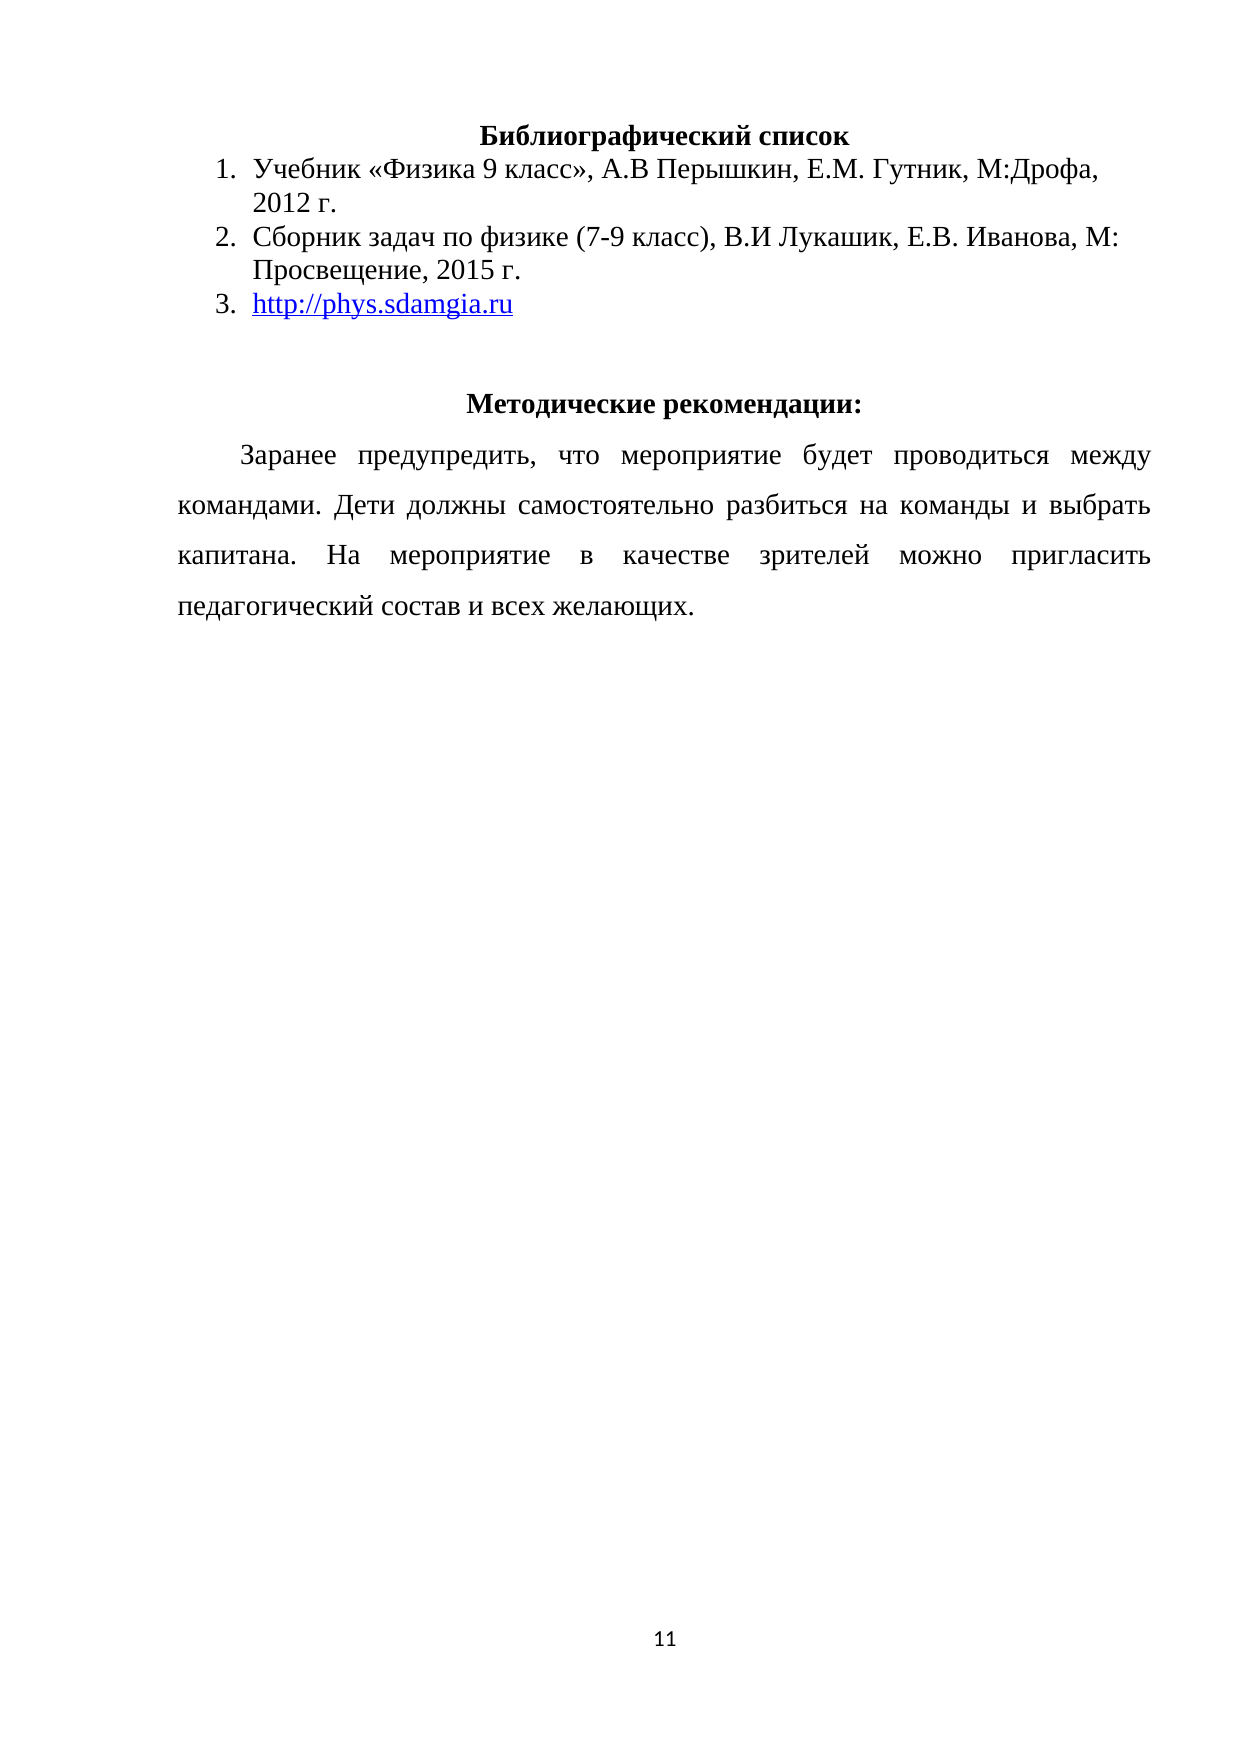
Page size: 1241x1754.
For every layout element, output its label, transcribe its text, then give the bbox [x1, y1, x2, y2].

text Библиографический список [177, 118, 1152, 152]
list Сборник задач по физике (7-9 класс), В.И Лукашик, Е.В. Иванова, М: Просвещение, 2015 г. [215, 219, 1152, 286]
list http://phys.sdamgia.ru [215, 286, 1152, 319]
text Методические рекомендации: [177, 386, 1152, 420]
list Учебник «Физика 9 класс», А.В Перышкин, Е.М. Гутник, М:Дрофа, 2012 г. [215, 152, 1152, 219]
text Заранее предупредить, что мероприятие будет проводиться между командами. Дети должны самостоятельно разбиться на команды и выбрать капитана. На мероприятие в качестве зрителей можно пригласить педагогический состав и всех желающих. [177, 437, 1152, 621]
